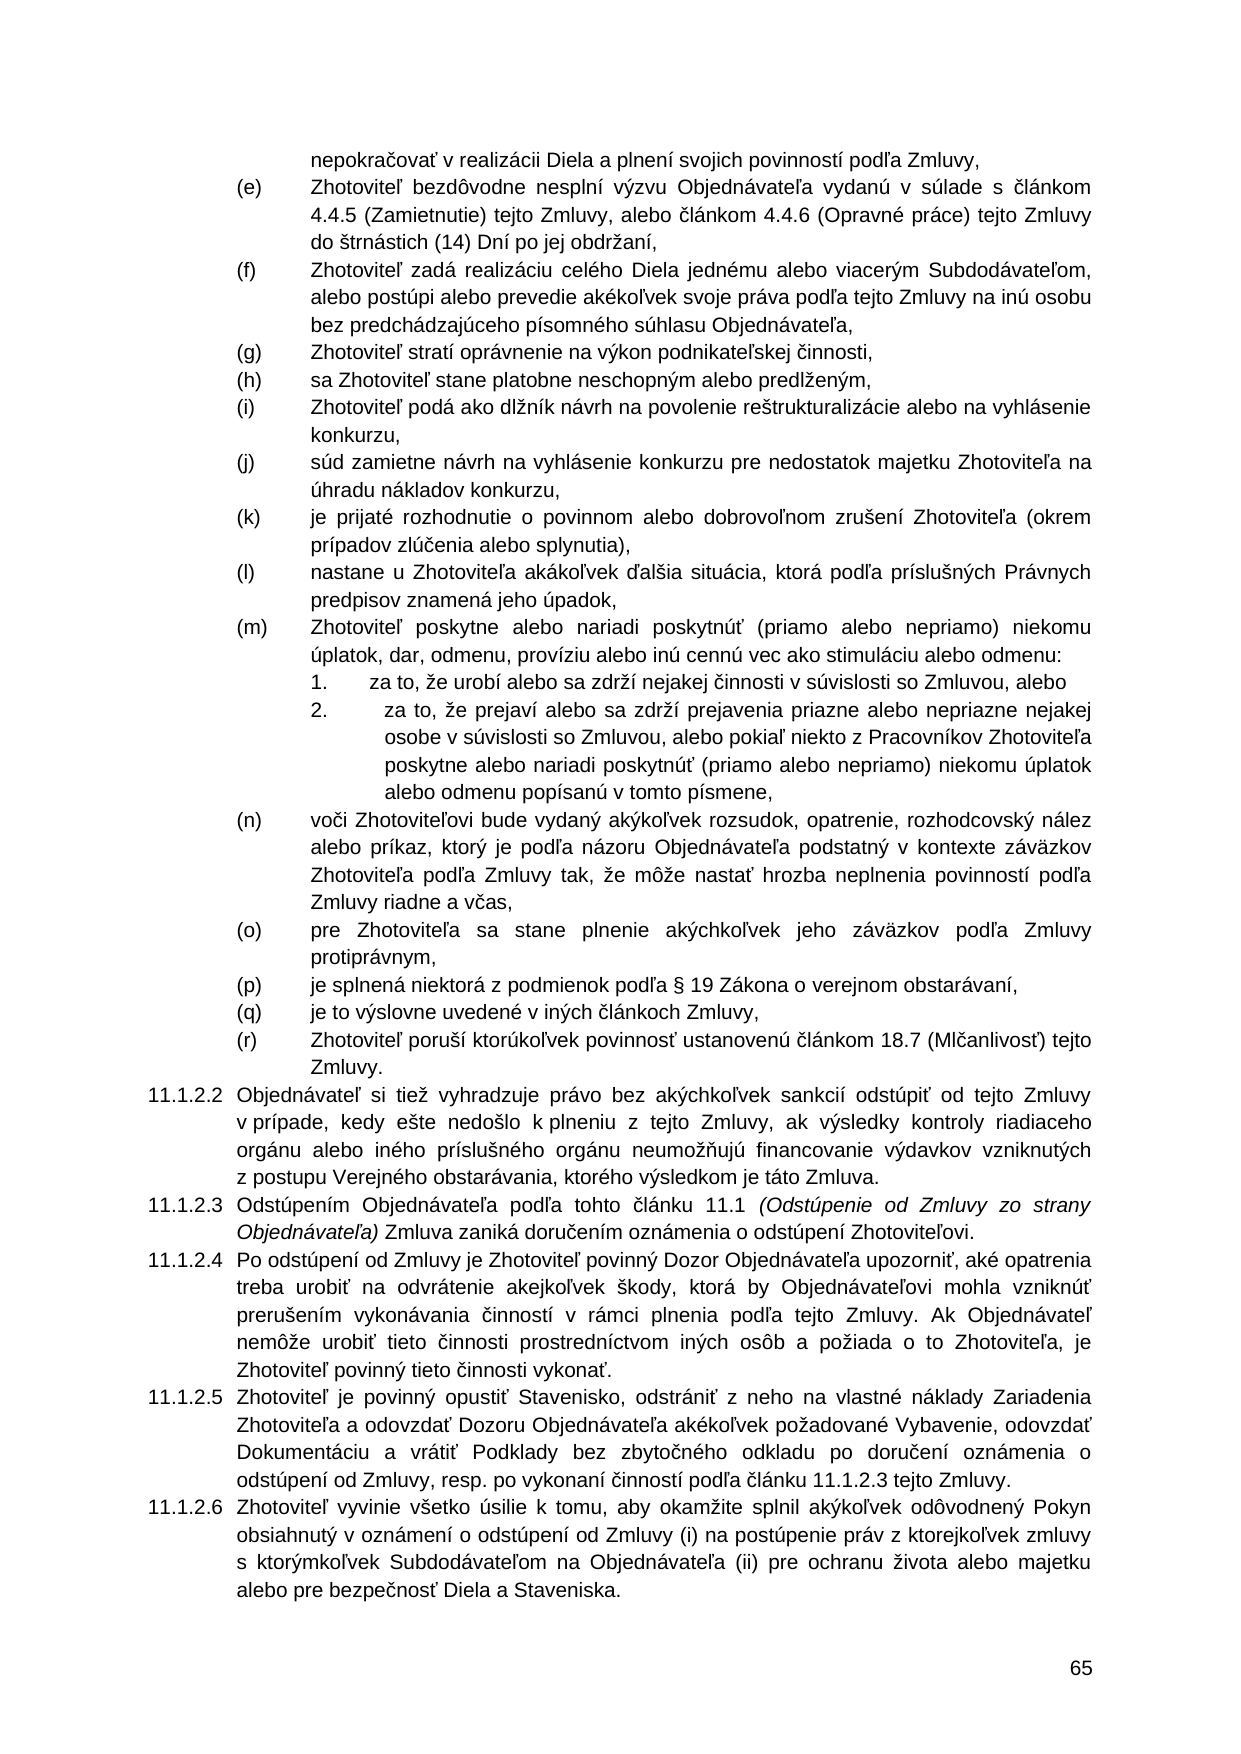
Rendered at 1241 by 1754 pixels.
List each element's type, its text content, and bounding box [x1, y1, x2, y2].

list Zhotoviteľ bezdôvodne nesplní výzvu Objednávateľa vydanú v súlade s článkom 4.4.5 (Zamietnutie) tejto Zmluvy, alebo článkom 4.4.6 (Opravné práce) tejto Zmluvy do štrnástich (14) Dní po jej obdržaní, [236, 175, 1092, 254]
list nastane u Zhotoviteľa akákoľvek ďalšia situácia, ktorá podľa príslušných Právnych predpisov znamená jeho úpadok, [236, 560, 1092, 612]
list Zhotoviteľ poruší ktorúkoľvek povinnosť ustanovenú článkom 18.7 (Mlčanlivosť) tejto Zmluvy. [236, 1028, 1092, 1079]
list Po odstúpení od Zmluvy je Zhotoviteľ povinný Dozor Objednávateľa upozorniť, aké opatrenia treba urobiť na odvrátenie akejkoľvek škody, ktorá by Objednávateľovi mohla vzniknúť prerušením vykonávania činností v rámci plnenia podľa tejto Zmluvy. Ak Objednávateľ nemôže urobiť tieto činnosti prostredníctvom iných osôb a požiada o to Zhotoviteľa, je Zhotoviteľ povinný tieto činnosti vykonať. [148, 1248, 1092, 1382]
list za to, že urobí alebo sa zdrží nejakej činnosti v súvislosti so Zmluvou, alebo [310, 670, 1092, 694]
list je splnená niektorá z podmienok podľa § 19 Zákona o verejnom obstarávaní, [236, 973, 1092, 997]
list je prijaté rozhodnutie o povinnom alebo dobrovoľnom zrušení Zhotoviteľa (okrem prípadov zlúčenia alebo splynutia), [236, 505, 1092, 557]
list Zhotoviteľ stratí oprávnenie na výkon podnikateľskej činnosti, [236, 340, 1092, 364]
list je to výslovne uvedené v iných článkoch Zmluvy, [236, 1000, 1092, 1024]
list Odstúpením Objednávateľa podľa tohto článku 11.1 (Odstúpenie od Zmluvy zo strany Objednávateľa) Zmluva zaniká doručením oznámenia o odstúpení Zhotoviteľovi. [148, 1193, 1092, 1244]
list pre Zhotoviteľa sa stane plnenie akýchkoľvek jeho záväzkov podľa Zmluvy protiprávnym, [236, 918, 1092, 969]
list Zhotoviteľ je povinný opustiť Stavenisko, odstrániť z neho na vlastné náklady Zariadenia Zhotoviteľa a odovzdať Dozoru Objednávateľa akékoľvek požadované Vybavenie, odovzdať Dokumentáciu a vrátiť Podklady bez zbytočného odkladu po doručení oznámenia o odstúpení od Zmluvy, resp. po vykonaní činností podľa článku 11.1.2.3 tejto Zmluvy. [148, 1385, 1092, 1492]
list Objednávateľ si tiež vyhradzuje právo bez akýchkoľvek sankcií odstúpiť od tejto Zmluvy v prípade, kedy ešte nedošlo k plneniu z tejto Zmluvy, ak výsledky kontroly riadiaceho orgánu alebo iného príslušného orgánu neumožňujú financovanie výdavkov vzniknutých z postupu Verejného obstarávania, ktorého výsledkom je táto Zmluva. [148, 1083, 1092, 1189]
list voči Zhotoviteľovi bude vydaný akýkoľvek rozsudok, opatrenie, rozhodcovský nález alebo príkaz, ktorý je podľa názoru Objednávateľa podstatný v kontexte záväzkov Zhotoviteľa podľa Zmluvy tak, že môže nastať hrozba neplnenia povinností podľa Zmluvy riadne a včas, [236, 808, 1092, 914]
list za to, že prejaví alebo sa zdrží prejavenia priazne alebo nepriazne nejakej osobe v súvislosti so Zmluvou, alebo pokiaľ niekto z Pracovníkov Zhotoviteľa poskytne alebo nariadi poskytnúť (priamo alebo nepriamo) niekomu úplatok alebo odmenu popísanú v tomto písmene, [310, 698, 1092, 804]
list Zhotoviteľ zadá realizáciu celého Diela jednému alebo viacerým Subdodávateľom, alebo postúpi alebo prevedie akékoľvek svoje práva podľa tejto Zmluvy na inú osobu bez predchádzajúceho písomného súhlasu Objednávateľa, [236, 258, 1092, 337]
list Zhotoviteľ poskytne alebo nariadi poskytnúť (priamo alebo nepriamo) niekomu úplatok, dar, odmenu, províziu alebo inú cennú vec ako stimuláciu alebo odmenu: [236, 615, 1092, 667]
list Zhotoviteľ podá ako dlžník návrh na povolenie reštrukturalizácie alebo na vyhlásenie konkurzu, [236, 395, 1092, 447]
list Zhotoviteľ vyvinie všetko úsilie k tomu, aby okamžite splnil akýkoľvek odôvodnený Pokyn obsiahnutý v oznámení o odstúpení od Zmluvy (i) na postúpenie práv z ktorejkoľvek zmluvy s ktorýmkoľvek Subdodávateľom na Objednávateľa (ii) pre ochranu života alebo majetku alebo pre bezpečnosť Diela a Staveniska. [148, 1495, 1092, 1602]
list súd zamietne návrh na vyhlásenie konkurzu pre nedostatok majetku Zhotoviteľa na úhradu nákladov konkurzu, [236, 450, 1092, 502]
list sa Zhotoviteľ stane platobne neschopným alebo predlženým, [236, 368, 1092, 392]
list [236, 148, 1092, 172]
